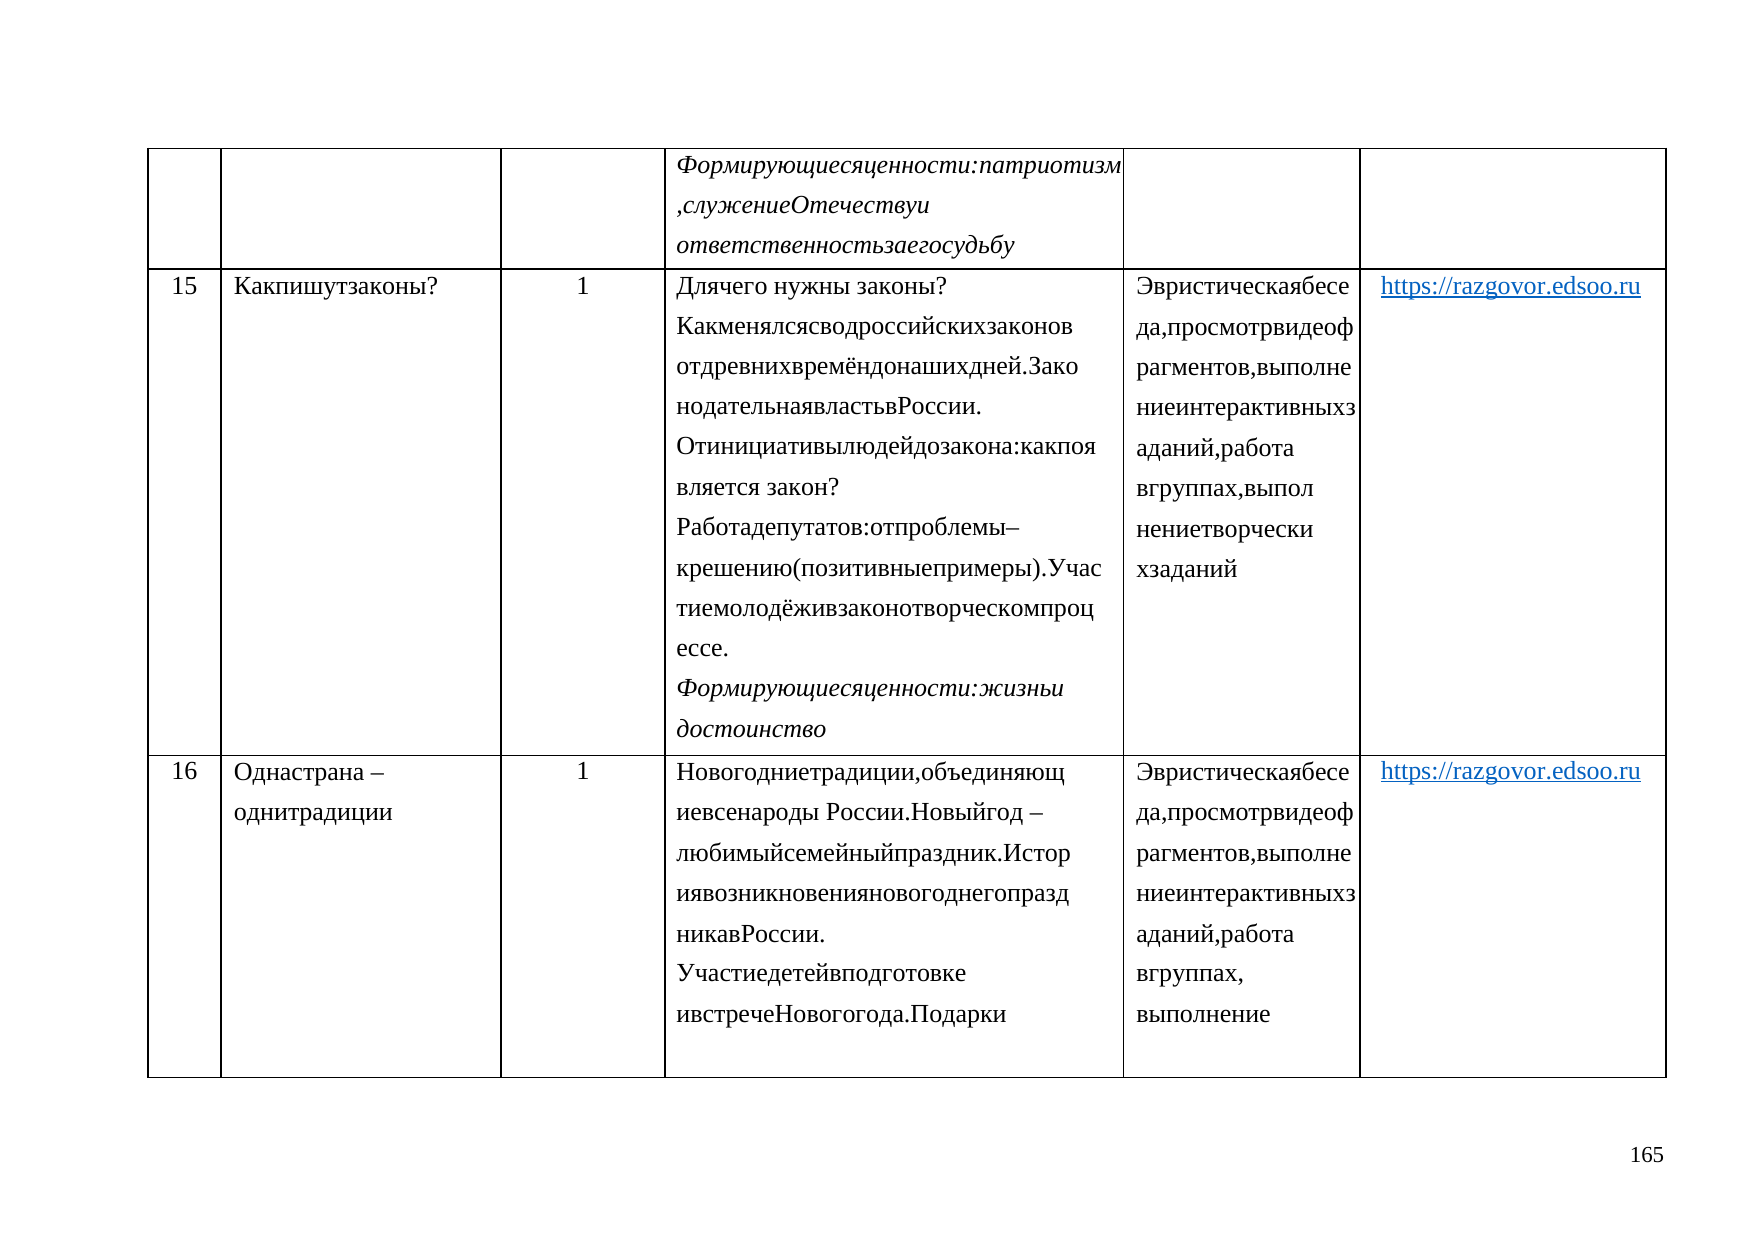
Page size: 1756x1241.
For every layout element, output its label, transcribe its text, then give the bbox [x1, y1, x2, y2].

table_cell 15 [149, 270, 220, 754]
table_header [1361, 149, 1665, 268]
table_cell Длячего нужны законы? Какменялсясводроссийскихзаконовотдревнихвремёндонашихдней.ЗаконодательнаявластьвРоссии. Отинициативылюдейдозакона:какпоявляется закон?Работадепутатов:отпроблемы–крешению(позитивныепримеры).Участиемолодёживзаконотворческомпроцессе. Формирующиесяценности:жизньи достоинство [666, 270, 1123, 754]
table_cell https://razgovor.edsoo.ru [1361, 270, 1665, 754]
table_header [502, 149, 664, 268]
table_cell https://razgovor.edsoo.ru [1361, 756, 1665, 1077]
table_cell 1 [502, 756, 664, 1077]
table_cell 1 [502, 270, 664, 754]
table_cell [1124, 270, 1359, 754]
table_header [149, 149, 220, 268]
table_cell Новогодниетрадиции,объединяющиевсенароды России.Новыйгод – любимыйсемейныйпраздник.ИсториявозникновенияновогоднегопраздникавРоссии. Участиедетейвподготовке ивстречеНовогогода.Подарки [666, 756, 1123, 1077]
table_header [1124, 149, 1359, 268]
table_header [222, 149, 500, 268]
table_header Формирующиесяценности:патриотизм,служениеОтечествуи ответственностьзаегосудьбу [666, 149, 1123, 268]
table_cell 16 [149, 756, 220, 1077]
table_cell Эвристическаябеседа,просмотрвидеофрагментов,выполнениеинтерактивныхзаданий,работа вгруппах, выполнение [1124, 756, 1359, 1077]
table_cell Какпишутзаконы? [222, 270, 500, 754]
table_cell Однастрана –однитрадиции [222, 756, 500, 1077]
